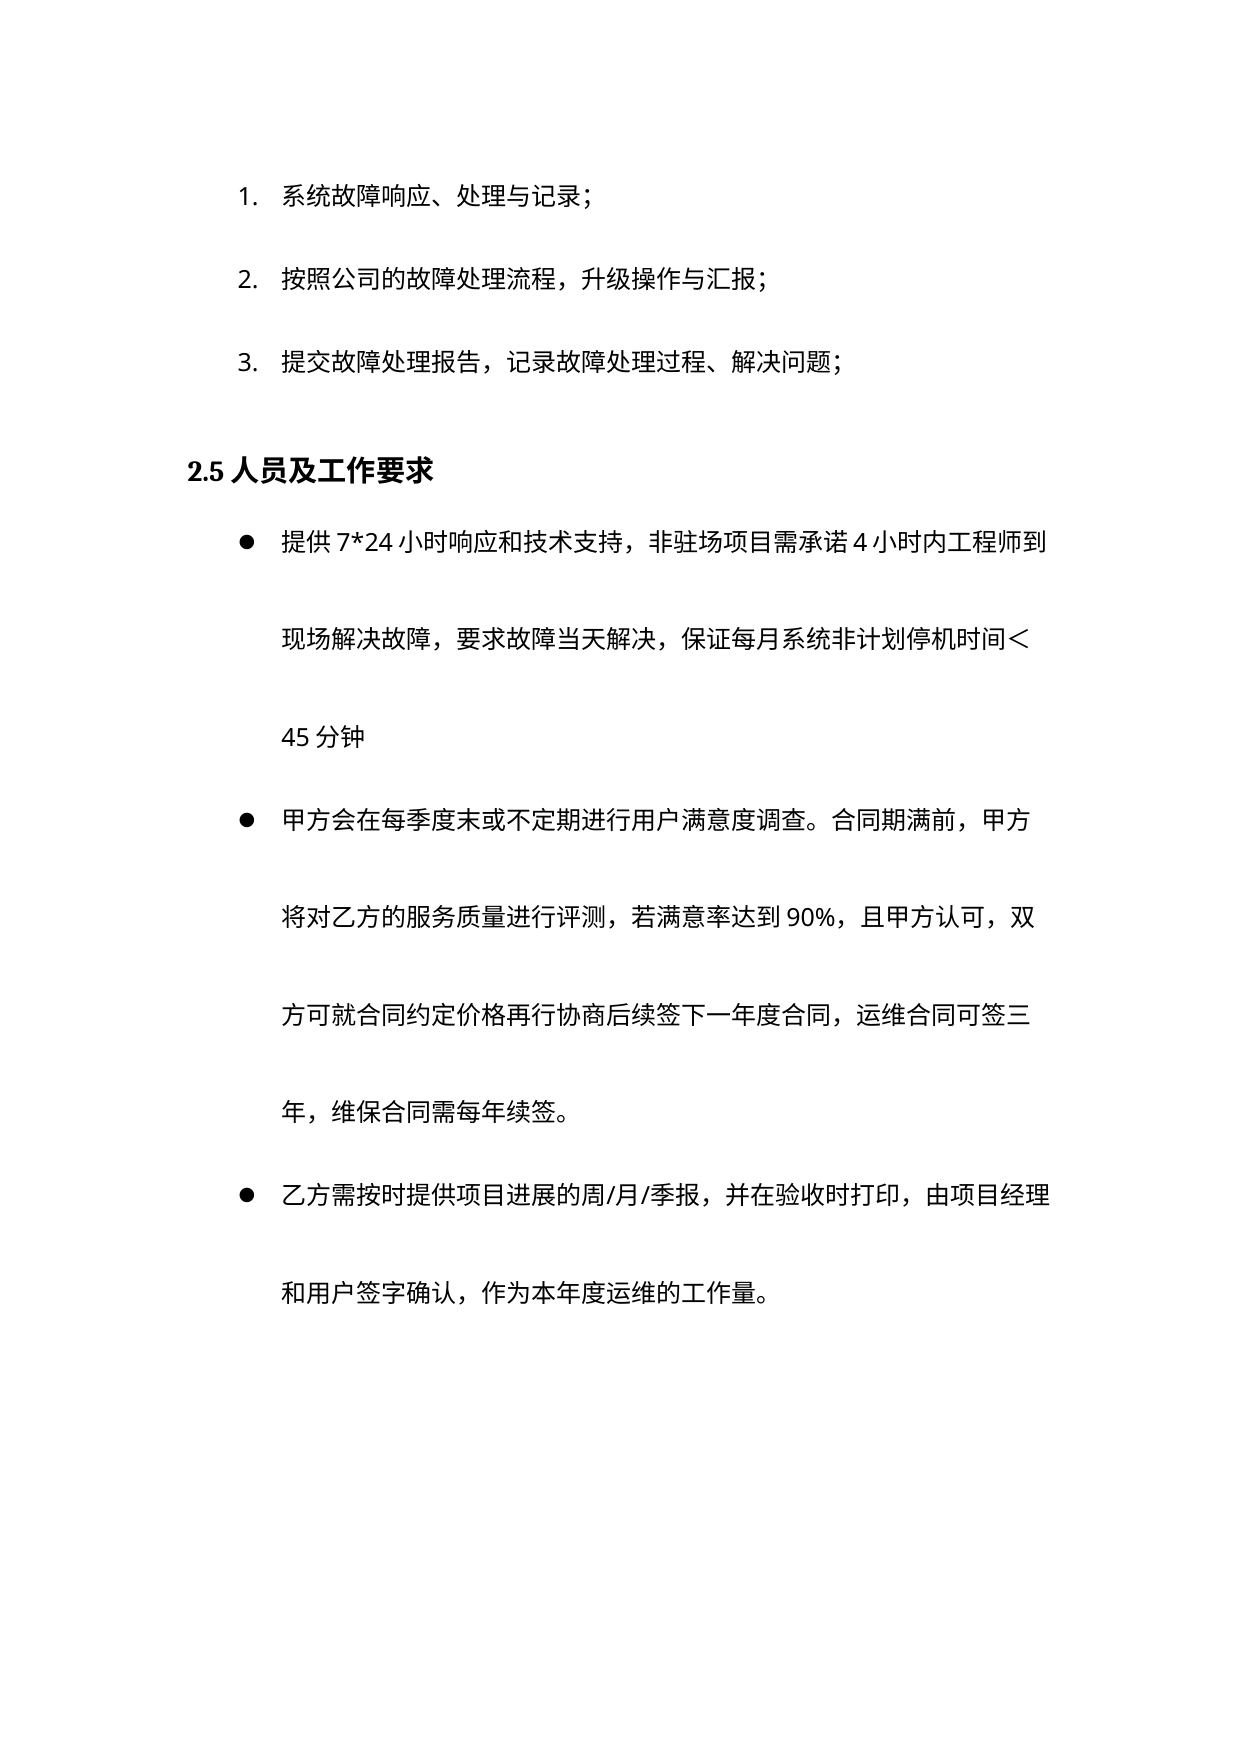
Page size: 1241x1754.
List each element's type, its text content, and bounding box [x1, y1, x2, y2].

list 系统故障响应、处理与记录； [237, 162, 1053, 227]
list 提供7*24小时响应和技术支持，非驻场项目需承诺4小时内工程师到现场解决故障，要求故障当天解决，保证每月系统非计划停机时间＜45分钟 [237, 508, 1053, 768]
list 按照公司的故障处理流程，升级操作与汇报； [237, 245, 1053, 310]
list 提交故障处理报告，记录故障处理过程、解决问题； [237, 328, 1053, 393]
list 甲方会在每季度末或不定期进行用户满意度调查。合同期满前，甲方将对乙方的服务质量进行评测，若满意率达到90%，且甲方认可，双方可就合同约定价格再行协商后续签下一年度合同，运维合同可签三年，维保合同需每年续签。 [237, 786, 1053, 1143]
list 乙方需按时提供项目进展的周/月/季报，并在验收时打印，由项目经理和用户签字确认，作为本年度运维的工作量。 [237, 1161, 1053, 1324]
subtitle 2.5人员及工作要求 [187, 436, 1053, 501]
